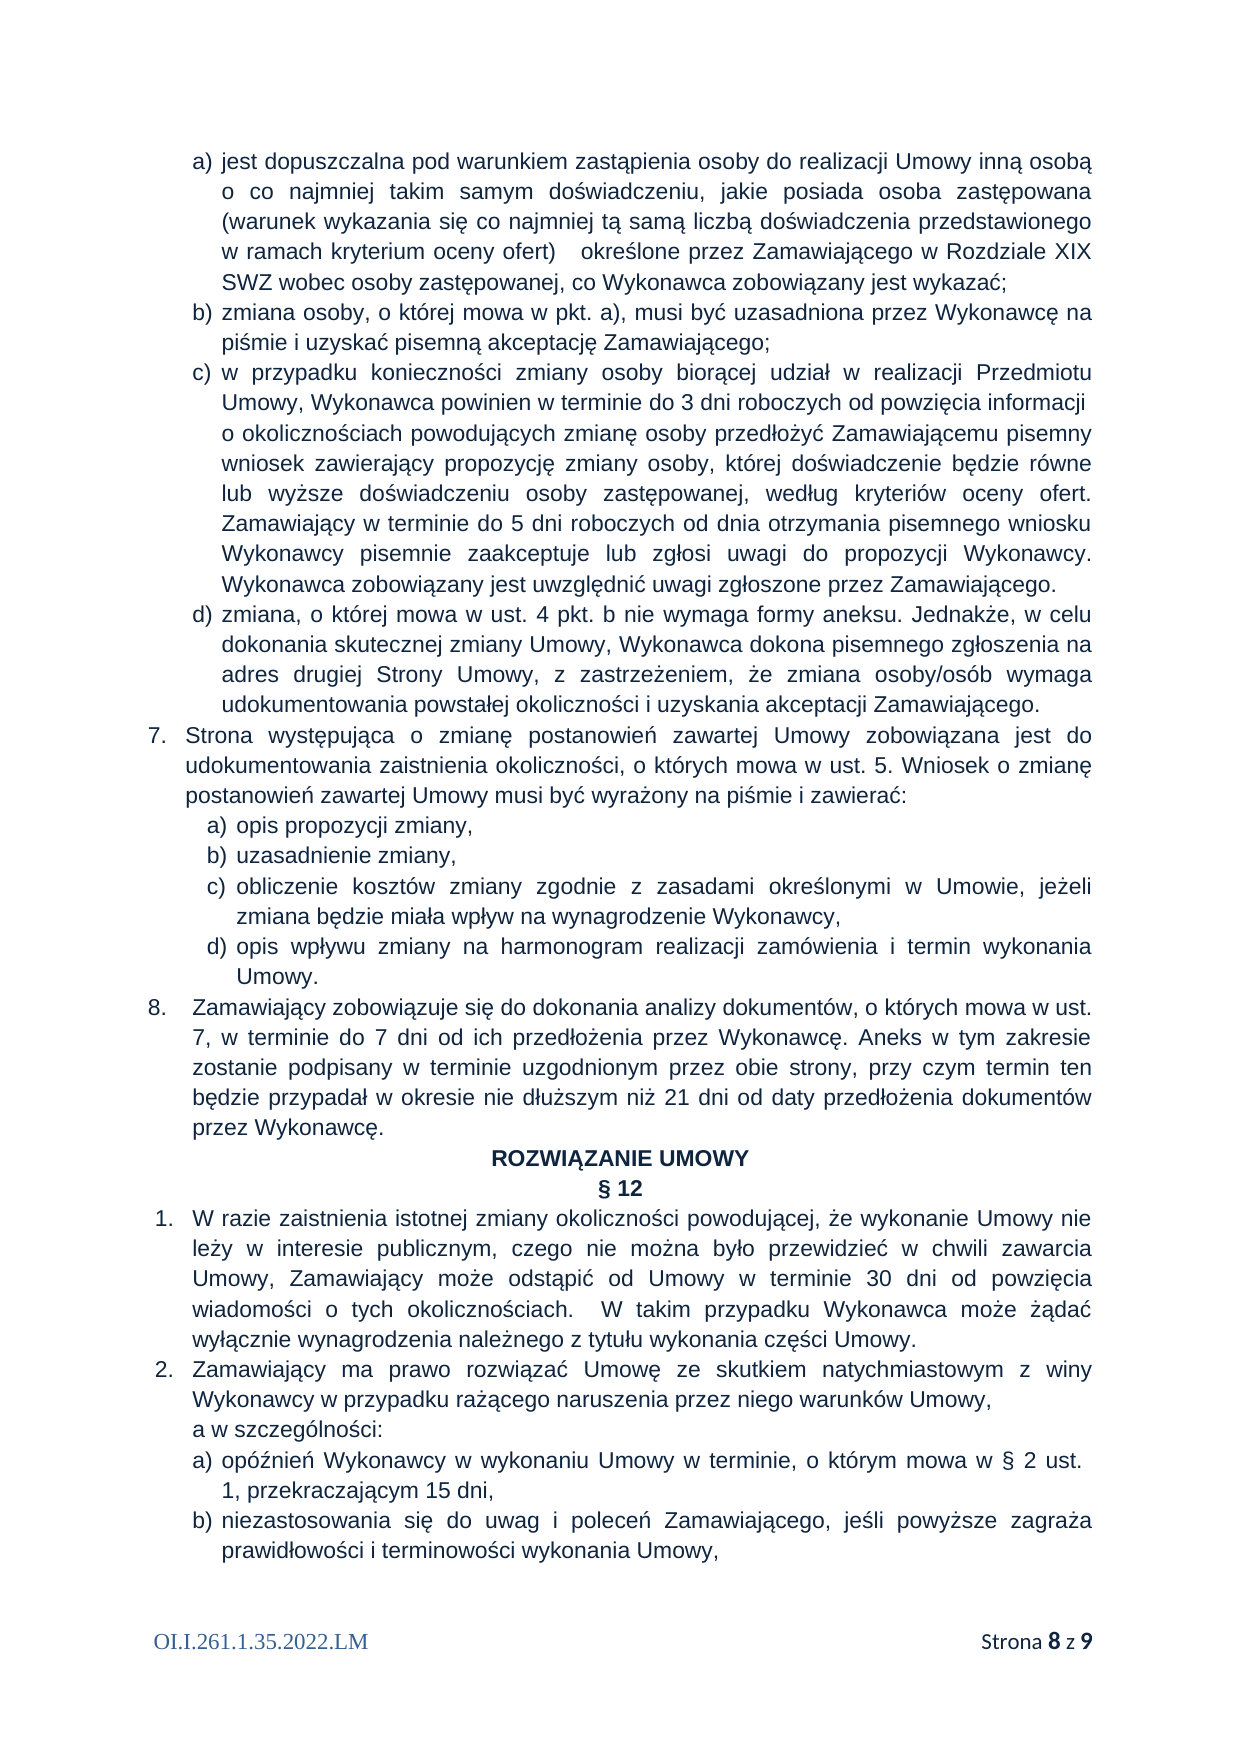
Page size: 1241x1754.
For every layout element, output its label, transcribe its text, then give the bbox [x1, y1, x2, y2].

list Zamawiający ma prawo rozwiązać Umowę ze skutkiem natychmiastowym z winy Wykonawcy w przypadku rażącego naruszenia przez niego warunków Umowy, [154, 1356, 1093, 1412]
list Zamawiający zobowiązuje się do dokonania analizy dokumentów, o których mowa w ust. 7, w terminie do 7 dni od ich przedłożenia przez Wykonawcę. Aneks w tym zakresie zostanie podpisany w terminie uzgodnionym przez obie strony, przy czym termin ten będzie przypadał w okresie nie dłuższym niż 21 dni od daty przedłożenia dokumentów przez Wykonawcę. [148, 993, 1093, 1141]
list Strona występująca o zmianę postanowień zawartej Umowy zobowiązana jest do udokumentowania zaistnienia okoliczności, o których mowa w ust. 5. Wniosek o zmianę postanowień zawartej Umowy musi być wyrażony na piśmie i zawierać: [148, 722, 1093, 808]
text a w szczególności: [192, 1416, 1093, 1443]
list niezastosowania się do uwag i poleceń Zamawiającego, jeśli powyższe zagraża prawidłowości i terminowości wykonania Umowy, [192, 1507, 1093, 1563]
list jest dopuszczalna pod warunkiem zastąpienia osoby do realizacji Umowy inną osobą o co najmniej takim samym doświadczeniu, jakie posiada osoba zastępowana (warunek wykazania się co najmniej tą samą liczbą doświadczenia przedstawionego w ramach kryterium oceny ofert) określone przez Zamawiającego w Rozdziale XIX SWZ wobec osoby zastępowanej, co Wykonawca zobowiązany jest wykazać; [192, 148, 1093, 295]
list W razie zaistnienia istotnej zmiany okoliczności powodującej, że wykonanie Umowy nie leży w interesie publicznym, czego nie można było przewidzieć w chwili zawarcia Umowy, Zamawiający może odstąpić od Umowy w terminie 30 dni od powzięcia wiadomości o tych okolicznościach. W takim przypadku Wykonawca może żądać wyłącznie wynagrodzenia należnego z tytułu wykonania części Umowy. [154, 1205, 1093, 1352]
list w przypadku konieczności zmiany osoby biorącej udział w realizacji Przedmiotu Umowy, Wykonawca powinien w terminie do 3 dni roboczych od powzięcia informacji o okolicznościach powodujących zmianę osoby przedłożyć Zamawiającemu pisemny wniosek zawierający propozycję zmiany osoby, której doświadczenie będzie równe lub wyższe doświadczeniu osoby zastępowanej, według kryteriów oceny ofert. Zamawiający w terminie do 5 dni roboczych od dnia otrzymania pisemnego wniosku Wykonawcy pisemnie zaakceptuje lub zgłosi uwagi do propozycji Wykonawcy. Wykonawca zobowiązany jest uwzględnić uwagi zgłoszone przez Zamawiającego. [192, 359, 1093, 597]
list zmiana, o której mowa w ust. 4 pkt. b nie wymaga formy aneksu. Jednakże, w celu dokonania skutecznej zmiany Umowy, Wykonawca dokona pisemnego zgłoszenia na adres drugiej Strony Umowy, z zastrzeżeniem, że zmiana osoby/osób wymaga udokumentowania powstałej okoliczności i uzyskania akceptacji Zamawiającego. [192, 601, 1093, 718]
list opis propozycji zmiany, [207, 812, 1093, 838]
list opis wpływu zmiany na harmonogram realizacji zamówienia i termin wykonania Umowy. [207, 933, 1093, 989]
list obliczenie kosztów zmiany zgodnie z zasadami określonymi w Umowie, jeżeli zmiana będzie miała wpływ na wynagrodzenie Wykonawcy, [207, 873, 1093, 929]
text ROZWIĄZANIE UMOWY [148, 1144, 1093, 1171]
list uzasadnienie zmiany, [207, 842, 1093, 869]
list opóźnień Wykonawcy w wykonaniu Umowy w terminie, o którym mowa w § 2 ust. 1, przekraczającym 15 dni, [192, 1447, 1093, 1503]
list zmiana osoby, o której mowa w pkt. a), musi być uzasadniona przez Wykonawcę na piśmie i uzyskać pisemną akceptację Zamawiającego; [192, 299, 1093, 355]
text § 12 [148, 1175, 1093, 1201]
